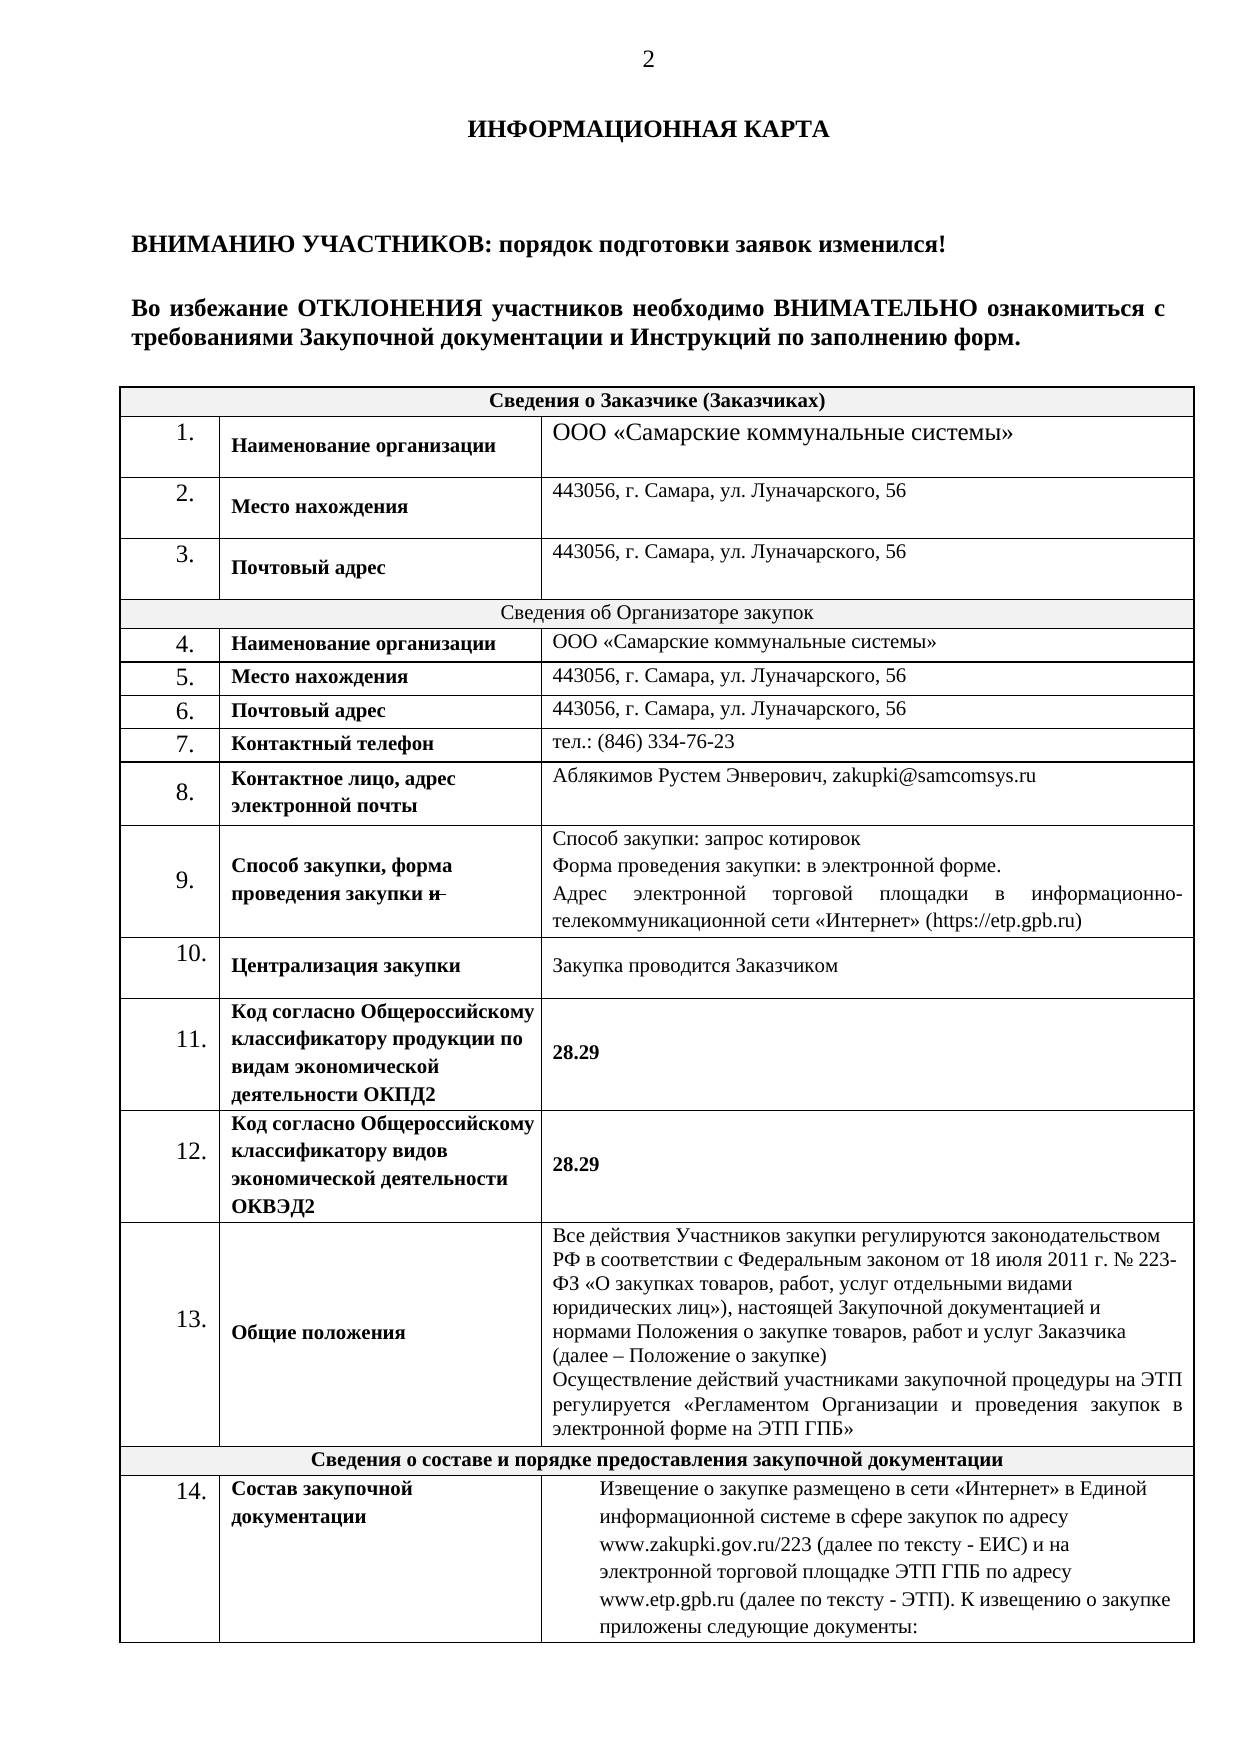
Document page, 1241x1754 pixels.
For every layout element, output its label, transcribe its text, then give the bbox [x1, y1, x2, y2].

table_cell Общие положения [220, 1223, 541, 1446]
text ВНИМАНИЮ УЧАСТНИКОВ: порядок подготовки заявок изменился! [131, 229, 1166, 258]
table_cell 443056, г. Самара, ул. Луначарского, 56 [542, 663, 1193, 695]
table_cell [121, 629, 219, 661]
table_cell Аблякимов Рустем Энверович, zakupki@samcomsys.ru [542, 763, 1193, 824]
table_cell 28.29 [542, 999, 1193, 1110]
table_header Сведения о Заказчике (Заказчиках) [121, 388, 1193, 416]
table_cell [121, 539, 219, 599]
table_cell [121, 1476, 219, 1642]
table_cell Сведения об Организаторе закупок [121, 600, 1193, 628]
table_cell Способ закупки, форма проведения закупки и [220, 826, 541, 937]
table_cell Контактный телефон [220, 729, 541, 761]
table_cell Код согласно Общероссийскому классификатору продукции по видам экономической деятельности ОКПД2 [220, 999, 541, 1110]
table_cell [121, 729, 219, 761]
table_cell Код согласно Общероссийскому классификатору видов экономической деятельности ОКВЭД2 [220, 1111, 541, 1222]
table_cell Место нахождения [220, 663, 541, 695]
table_cell Почтовый адрес [220, 539, 541, 599]
table_cell Контактное лицо, адрес электронной почты [220, 763, 541, 824]
table_cell Почтовый адрес [220, 696, 541, 728]
table_cell [121, 938, 219, 998]
table_cell 28.29 [542, 1111, 1193, 1222]
table_cell 443056, г. Самара, ул. Луначарского, 56 [542, 696, 1193, 728]
table_cell Способ закупки: запрос котировок Форма проведения закупки: в электронной форме. Адрес электронной торговой площадки в информационно-телекоммуникационной сети «Интернет» (https://etp.gpb.ru) [542, 826, 1193, 937]
table_cell [121, 1111, 219, 1222]
table_cell Централизация закупки [220, 938, 541, 998]
text Во избежание ОТКЛОНЕНИЯ участников необходимо ВНИМАТЕЛЬНО ознакомиться с требованиями Закупочной документации и Инструкций по заполнению форм. [131, 293, 1166, 351]
table_cell Закупка проводится Заказчиком [542, 938, 1193, 998]
table_cell Наименование организации [220, 417, 541, 477]
table_cell Место нахождения [220, 478, 541, 538]
table_cell ООО «Самарские коммунальные системы» [542, 417, 1193, 477]
table_cell [121, 1223, 219, 1446]
table_cell [121, 826, 219, 937]
table_cell [121, 999, 219, 1110]
table_cell [121, 763, 219, 824]
table_cell Все действия Участников закупки регулируются законодательством РФ в соответствии с Федеральным законом от 18 июля 2011 г. № 223-ФЗ «О закупках товаров, работ, услуг отдельными видами юридических лиц»), настоящей Закупочной документацией и нормами Положения о закупке товаров, работ и услуг Заказчика (далее – Положение о закупке) Осуществление действий участниками закупочной процедуры на ЭТП регулируется «Регламентом Организации и проведения закупок в электронной форме на ЭТП ГПБ» [542, 1223, 1193, 1446]
table_cell тел.: (846) 334-76-23 [542, 729, 1193, 761]
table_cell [220, 1476, 541, 1642]
text ИНФОРМАЦИОННАЯ КАРТА [131, 114, 1166, 143]
table_cell [121, 478, 219, 538]
table_cell ООО «Самарские коммунальные системы» [542, 629, 1193, 661]
table_cell [121, 696, 219, 728]
table_cell 443056, г. Самара, ул. Луначарского, 56 [542, 539, 1193, 599]
table_cell Сведения о составе и порядке предоставления закупочной документации [121, 1447, 1193, 1475]
table_cell 443056, г. Самара, ул. Луначарского, 56 [542, 478, 1193, 538]
table_cell Наименование организации [220, 629, 541, 661]
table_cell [542, 1476, 1193, 1642]
table_cell [121, 663, 219, 695]
table_cell [121, 417, 219, 477]
